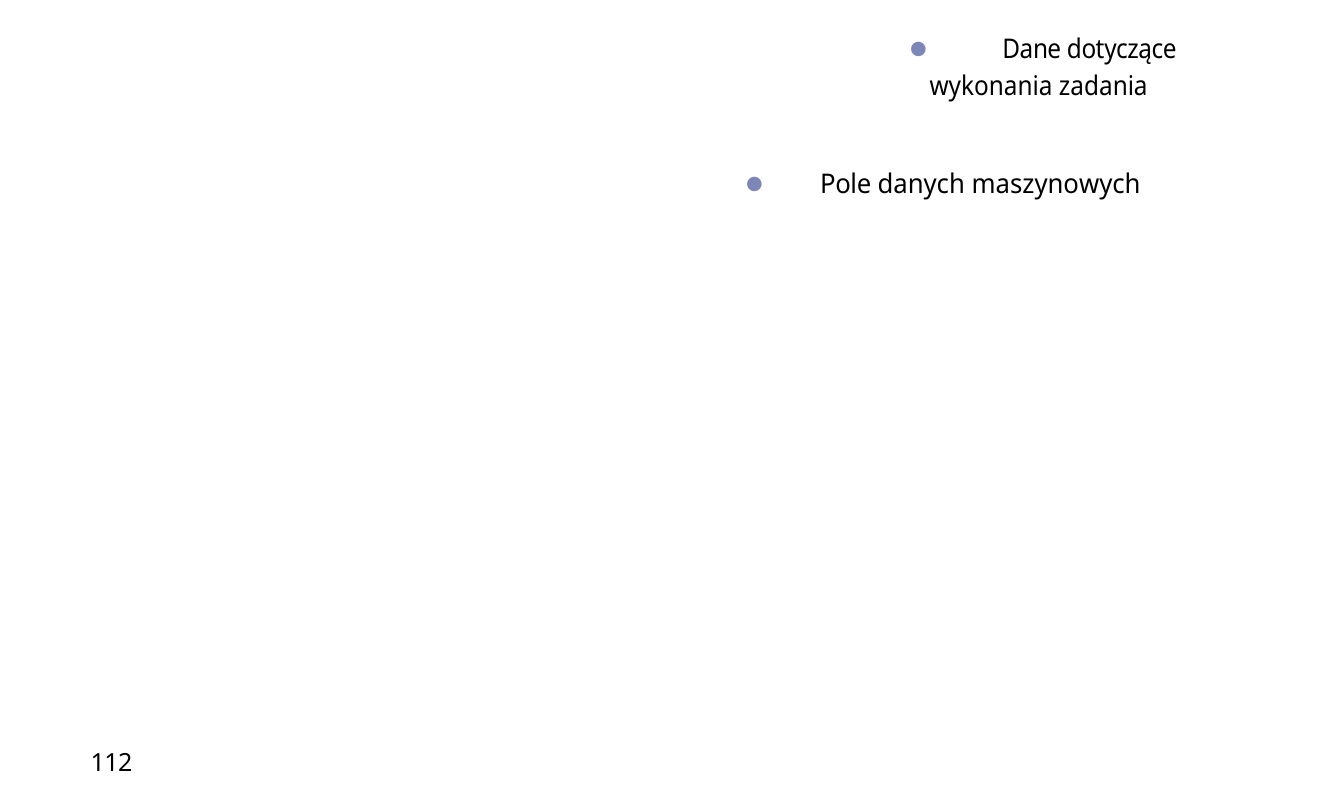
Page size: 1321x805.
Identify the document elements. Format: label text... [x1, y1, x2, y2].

list Pole danych maszynowych [27, 165, 1140, 202]
list Dane dotyczące wykonania zadania [909, 29, 1258, 103]
